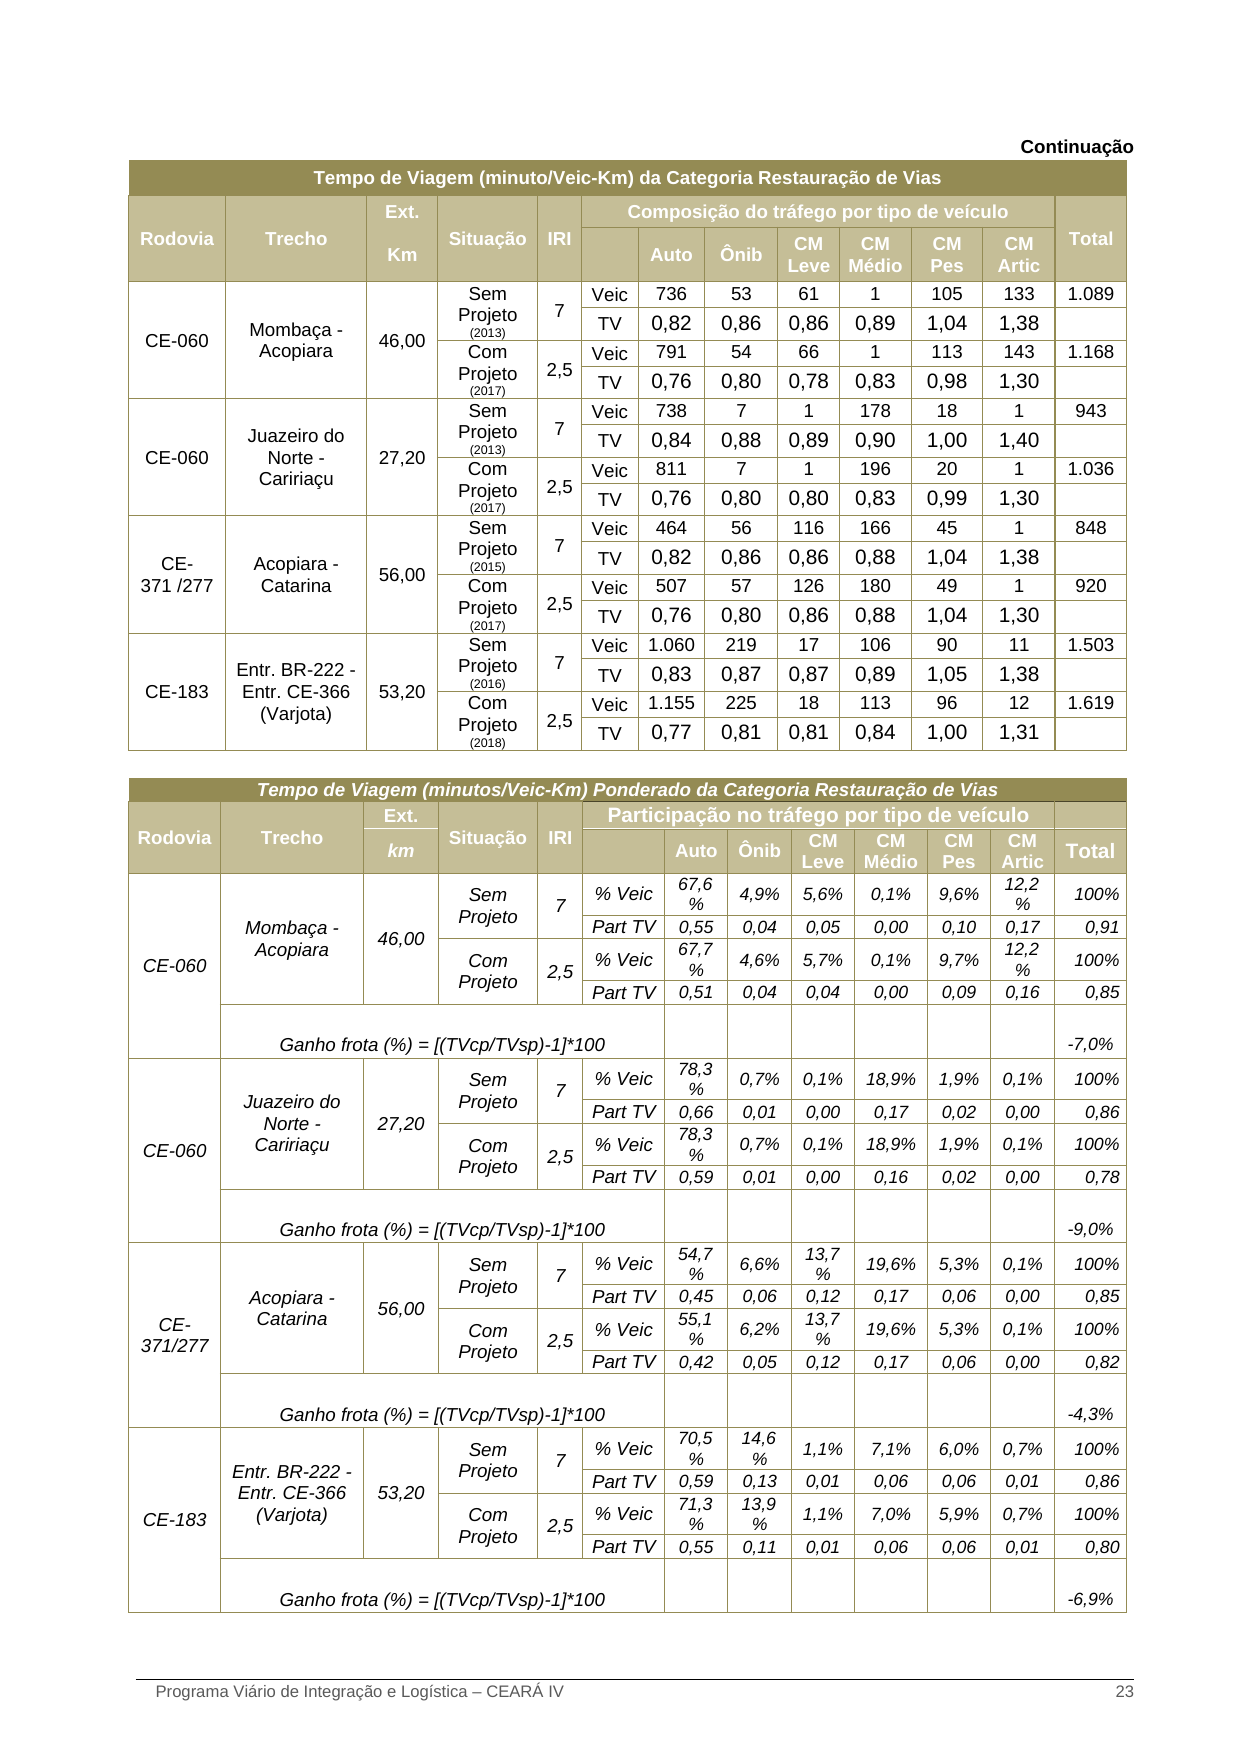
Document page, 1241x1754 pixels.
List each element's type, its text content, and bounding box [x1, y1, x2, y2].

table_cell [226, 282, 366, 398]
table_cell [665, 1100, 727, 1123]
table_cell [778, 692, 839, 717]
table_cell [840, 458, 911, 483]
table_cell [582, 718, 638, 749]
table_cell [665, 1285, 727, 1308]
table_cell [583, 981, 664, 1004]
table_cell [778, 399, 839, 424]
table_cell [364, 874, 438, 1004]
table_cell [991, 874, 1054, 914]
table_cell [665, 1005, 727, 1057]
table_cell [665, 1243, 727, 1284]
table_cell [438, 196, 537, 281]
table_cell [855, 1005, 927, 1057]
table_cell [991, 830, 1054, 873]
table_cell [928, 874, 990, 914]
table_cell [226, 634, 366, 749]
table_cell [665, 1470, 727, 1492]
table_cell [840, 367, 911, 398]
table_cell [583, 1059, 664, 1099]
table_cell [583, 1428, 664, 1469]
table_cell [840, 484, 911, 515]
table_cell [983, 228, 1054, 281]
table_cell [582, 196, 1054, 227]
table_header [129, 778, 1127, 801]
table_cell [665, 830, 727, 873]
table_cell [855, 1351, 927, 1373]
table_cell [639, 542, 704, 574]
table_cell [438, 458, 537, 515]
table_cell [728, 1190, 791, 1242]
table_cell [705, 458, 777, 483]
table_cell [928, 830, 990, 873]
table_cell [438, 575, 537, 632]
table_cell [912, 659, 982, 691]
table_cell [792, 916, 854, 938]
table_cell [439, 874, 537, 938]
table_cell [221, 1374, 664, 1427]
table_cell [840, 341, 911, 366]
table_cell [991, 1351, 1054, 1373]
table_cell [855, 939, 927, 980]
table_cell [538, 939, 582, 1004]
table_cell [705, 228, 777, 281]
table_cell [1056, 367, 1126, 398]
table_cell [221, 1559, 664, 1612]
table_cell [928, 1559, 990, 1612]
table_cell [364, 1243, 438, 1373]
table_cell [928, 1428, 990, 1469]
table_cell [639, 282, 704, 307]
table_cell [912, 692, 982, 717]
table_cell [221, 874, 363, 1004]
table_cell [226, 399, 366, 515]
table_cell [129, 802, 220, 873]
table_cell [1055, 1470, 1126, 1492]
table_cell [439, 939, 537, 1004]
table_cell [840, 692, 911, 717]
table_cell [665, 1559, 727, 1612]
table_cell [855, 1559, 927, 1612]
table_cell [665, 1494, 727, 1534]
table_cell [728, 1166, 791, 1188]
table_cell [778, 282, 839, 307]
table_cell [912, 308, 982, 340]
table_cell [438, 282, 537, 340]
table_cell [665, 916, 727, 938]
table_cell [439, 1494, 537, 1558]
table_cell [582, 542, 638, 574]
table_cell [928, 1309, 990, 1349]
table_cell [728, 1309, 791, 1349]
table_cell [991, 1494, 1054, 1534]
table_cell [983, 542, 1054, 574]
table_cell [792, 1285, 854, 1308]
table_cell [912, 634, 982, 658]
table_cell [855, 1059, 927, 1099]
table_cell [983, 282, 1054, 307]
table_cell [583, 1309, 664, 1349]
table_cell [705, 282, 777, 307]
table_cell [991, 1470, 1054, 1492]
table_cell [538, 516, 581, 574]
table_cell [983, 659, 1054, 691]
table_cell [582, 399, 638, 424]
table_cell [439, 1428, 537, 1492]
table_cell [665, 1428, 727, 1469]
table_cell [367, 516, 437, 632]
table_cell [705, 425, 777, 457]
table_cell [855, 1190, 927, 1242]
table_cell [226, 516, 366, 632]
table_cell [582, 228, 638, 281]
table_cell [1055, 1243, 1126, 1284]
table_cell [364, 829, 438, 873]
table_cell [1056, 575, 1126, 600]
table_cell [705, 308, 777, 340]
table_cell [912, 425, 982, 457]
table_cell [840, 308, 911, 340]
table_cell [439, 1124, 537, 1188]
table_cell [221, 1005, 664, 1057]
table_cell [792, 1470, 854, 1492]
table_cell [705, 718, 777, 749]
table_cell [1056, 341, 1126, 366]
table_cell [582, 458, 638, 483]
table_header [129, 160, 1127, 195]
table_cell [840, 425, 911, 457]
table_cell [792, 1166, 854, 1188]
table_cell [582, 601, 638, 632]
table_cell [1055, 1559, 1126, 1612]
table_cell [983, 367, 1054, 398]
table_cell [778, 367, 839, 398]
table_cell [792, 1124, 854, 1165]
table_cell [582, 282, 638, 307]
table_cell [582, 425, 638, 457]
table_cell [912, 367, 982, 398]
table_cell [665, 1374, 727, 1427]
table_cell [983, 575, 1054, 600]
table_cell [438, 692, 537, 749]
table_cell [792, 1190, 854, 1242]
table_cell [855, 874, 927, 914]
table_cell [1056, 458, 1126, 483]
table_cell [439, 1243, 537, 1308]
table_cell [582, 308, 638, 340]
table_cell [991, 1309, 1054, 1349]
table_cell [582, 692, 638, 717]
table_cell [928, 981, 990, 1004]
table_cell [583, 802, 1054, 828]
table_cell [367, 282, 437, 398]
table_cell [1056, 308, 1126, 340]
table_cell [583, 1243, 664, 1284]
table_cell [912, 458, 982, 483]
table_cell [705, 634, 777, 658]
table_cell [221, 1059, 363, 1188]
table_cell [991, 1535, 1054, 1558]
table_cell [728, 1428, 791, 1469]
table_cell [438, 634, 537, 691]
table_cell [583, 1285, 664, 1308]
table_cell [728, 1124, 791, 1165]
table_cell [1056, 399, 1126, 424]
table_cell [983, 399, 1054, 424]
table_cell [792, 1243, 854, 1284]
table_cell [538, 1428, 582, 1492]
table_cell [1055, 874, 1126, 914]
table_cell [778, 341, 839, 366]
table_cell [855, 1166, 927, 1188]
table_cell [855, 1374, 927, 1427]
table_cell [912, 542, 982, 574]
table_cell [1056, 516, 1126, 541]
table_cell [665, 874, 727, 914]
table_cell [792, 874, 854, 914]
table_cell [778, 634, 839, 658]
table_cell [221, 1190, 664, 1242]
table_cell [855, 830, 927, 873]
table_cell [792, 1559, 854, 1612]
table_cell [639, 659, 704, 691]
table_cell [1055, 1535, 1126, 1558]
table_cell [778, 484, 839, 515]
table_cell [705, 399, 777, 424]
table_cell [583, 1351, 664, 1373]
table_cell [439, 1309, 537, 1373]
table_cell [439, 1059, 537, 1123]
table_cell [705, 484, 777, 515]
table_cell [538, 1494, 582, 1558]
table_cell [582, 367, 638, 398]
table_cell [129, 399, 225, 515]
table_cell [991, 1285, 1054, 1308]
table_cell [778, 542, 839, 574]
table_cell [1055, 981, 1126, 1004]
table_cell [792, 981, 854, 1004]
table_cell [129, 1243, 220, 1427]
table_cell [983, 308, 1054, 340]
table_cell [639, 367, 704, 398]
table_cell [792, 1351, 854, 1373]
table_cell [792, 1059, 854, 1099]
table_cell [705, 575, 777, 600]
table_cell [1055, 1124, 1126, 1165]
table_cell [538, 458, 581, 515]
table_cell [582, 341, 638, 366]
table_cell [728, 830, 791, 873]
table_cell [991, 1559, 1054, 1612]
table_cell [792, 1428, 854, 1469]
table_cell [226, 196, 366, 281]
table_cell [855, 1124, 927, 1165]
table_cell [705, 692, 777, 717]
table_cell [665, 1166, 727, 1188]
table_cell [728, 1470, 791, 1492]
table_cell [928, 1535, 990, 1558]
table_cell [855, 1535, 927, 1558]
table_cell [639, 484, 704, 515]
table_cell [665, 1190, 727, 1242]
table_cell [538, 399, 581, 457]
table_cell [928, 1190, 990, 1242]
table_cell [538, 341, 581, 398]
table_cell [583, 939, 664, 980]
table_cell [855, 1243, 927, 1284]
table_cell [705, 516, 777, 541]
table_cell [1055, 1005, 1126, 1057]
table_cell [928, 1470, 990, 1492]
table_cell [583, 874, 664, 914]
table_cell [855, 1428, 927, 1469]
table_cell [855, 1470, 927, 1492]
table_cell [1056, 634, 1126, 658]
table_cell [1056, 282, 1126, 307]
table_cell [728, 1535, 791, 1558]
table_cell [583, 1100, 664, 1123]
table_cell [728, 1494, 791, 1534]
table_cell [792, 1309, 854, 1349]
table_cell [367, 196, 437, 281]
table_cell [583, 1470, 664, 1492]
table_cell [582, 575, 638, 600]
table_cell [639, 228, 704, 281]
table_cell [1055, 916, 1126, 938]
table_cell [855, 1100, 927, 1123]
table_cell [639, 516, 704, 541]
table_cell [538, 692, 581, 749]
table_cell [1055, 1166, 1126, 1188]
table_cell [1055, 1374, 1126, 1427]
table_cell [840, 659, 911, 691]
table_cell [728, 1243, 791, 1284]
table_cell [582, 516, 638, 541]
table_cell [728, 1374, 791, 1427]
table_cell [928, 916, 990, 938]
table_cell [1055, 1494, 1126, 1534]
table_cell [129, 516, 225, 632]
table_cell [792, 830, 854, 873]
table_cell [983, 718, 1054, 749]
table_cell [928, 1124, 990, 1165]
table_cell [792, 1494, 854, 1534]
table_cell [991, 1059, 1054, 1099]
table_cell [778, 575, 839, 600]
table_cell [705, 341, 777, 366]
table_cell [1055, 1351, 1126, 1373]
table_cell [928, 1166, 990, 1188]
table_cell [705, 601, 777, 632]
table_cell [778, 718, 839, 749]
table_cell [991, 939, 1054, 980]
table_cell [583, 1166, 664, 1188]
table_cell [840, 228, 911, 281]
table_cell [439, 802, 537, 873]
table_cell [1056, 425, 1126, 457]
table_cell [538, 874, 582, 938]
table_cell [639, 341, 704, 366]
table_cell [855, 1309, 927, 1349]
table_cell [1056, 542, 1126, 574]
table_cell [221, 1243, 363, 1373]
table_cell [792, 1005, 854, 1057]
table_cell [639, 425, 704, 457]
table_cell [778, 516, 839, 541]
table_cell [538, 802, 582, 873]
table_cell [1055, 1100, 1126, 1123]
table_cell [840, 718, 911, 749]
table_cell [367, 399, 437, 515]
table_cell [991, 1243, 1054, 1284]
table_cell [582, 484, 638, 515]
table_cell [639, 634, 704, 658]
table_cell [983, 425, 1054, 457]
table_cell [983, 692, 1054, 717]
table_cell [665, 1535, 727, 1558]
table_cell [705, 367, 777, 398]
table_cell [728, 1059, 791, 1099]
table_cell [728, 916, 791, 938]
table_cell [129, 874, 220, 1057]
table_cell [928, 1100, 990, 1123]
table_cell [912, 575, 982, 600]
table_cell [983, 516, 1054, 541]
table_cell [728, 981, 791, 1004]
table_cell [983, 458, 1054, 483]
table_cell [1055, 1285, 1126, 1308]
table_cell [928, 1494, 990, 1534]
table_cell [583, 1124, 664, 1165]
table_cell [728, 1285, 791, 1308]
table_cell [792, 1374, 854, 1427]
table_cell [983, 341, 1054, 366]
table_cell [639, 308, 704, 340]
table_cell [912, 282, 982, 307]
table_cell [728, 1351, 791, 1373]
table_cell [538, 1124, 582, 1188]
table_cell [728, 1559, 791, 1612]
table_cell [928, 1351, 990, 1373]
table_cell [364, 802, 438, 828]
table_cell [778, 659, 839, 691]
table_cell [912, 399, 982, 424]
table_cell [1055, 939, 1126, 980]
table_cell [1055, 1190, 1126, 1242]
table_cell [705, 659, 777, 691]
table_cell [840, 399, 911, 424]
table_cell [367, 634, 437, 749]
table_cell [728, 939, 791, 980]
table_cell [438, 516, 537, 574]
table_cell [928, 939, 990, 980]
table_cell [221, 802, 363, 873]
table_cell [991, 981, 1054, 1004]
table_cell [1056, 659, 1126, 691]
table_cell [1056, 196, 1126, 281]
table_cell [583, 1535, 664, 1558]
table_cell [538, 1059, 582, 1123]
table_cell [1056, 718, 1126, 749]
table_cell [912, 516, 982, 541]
text Continuação [136, 136, 1134, 157]
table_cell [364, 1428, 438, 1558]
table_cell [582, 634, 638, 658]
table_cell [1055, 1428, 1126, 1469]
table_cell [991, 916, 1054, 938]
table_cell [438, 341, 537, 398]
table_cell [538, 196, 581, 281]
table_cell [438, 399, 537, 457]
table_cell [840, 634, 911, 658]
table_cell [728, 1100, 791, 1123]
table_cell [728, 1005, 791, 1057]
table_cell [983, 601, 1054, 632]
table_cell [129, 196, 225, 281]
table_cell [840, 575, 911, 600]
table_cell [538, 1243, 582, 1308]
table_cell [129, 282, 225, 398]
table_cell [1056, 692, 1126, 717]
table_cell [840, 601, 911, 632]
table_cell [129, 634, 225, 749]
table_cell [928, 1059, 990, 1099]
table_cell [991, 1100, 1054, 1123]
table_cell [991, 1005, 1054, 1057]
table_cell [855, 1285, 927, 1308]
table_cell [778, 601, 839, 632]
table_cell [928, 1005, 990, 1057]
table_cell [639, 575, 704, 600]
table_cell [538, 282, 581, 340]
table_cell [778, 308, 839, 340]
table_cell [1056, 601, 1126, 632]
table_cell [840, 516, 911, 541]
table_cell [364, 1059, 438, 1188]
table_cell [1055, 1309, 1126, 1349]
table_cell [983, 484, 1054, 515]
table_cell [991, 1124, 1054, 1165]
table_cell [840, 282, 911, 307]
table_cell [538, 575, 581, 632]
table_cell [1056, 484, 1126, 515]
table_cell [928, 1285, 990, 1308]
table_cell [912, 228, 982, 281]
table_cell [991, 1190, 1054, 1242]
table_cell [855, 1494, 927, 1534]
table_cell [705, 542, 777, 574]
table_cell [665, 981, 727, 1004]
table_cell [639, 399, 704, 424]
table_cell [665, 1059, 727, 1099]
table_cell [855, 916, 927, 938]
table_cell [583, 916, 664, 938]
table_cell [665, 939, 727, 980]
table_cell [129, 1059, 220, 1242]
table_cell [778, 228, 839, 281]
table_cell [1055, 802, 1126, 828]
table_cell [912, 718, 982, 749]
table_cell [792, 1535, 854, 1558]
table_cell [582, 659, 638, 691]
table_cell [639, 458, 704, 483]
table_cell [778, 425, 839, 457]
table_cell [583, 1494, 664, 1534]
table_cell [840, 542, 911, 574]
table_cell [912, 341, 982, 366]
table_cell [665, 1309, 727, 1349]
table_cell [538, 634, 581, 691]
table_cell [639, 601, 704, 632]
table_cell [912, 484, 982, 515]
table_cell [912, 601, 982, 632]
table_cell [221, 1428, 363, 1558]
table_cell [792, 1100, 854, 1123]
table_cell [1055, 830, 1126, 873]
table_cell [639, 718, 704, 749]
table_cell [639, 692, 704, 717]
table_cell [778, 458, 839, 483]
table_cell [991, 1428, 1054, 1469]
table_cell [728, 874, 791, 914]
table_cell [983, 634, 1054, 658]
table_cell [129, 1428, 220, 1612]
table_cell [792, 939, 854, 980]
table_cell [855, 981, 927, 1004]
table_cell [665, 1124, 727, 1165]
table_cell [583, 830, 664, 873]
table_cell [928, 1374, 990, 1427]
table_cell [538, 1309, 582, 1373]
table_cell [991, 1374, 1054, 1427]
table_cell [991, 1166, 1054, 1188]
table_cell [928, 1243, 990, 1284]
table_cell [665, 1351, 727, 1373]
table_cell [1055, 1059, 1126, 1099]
